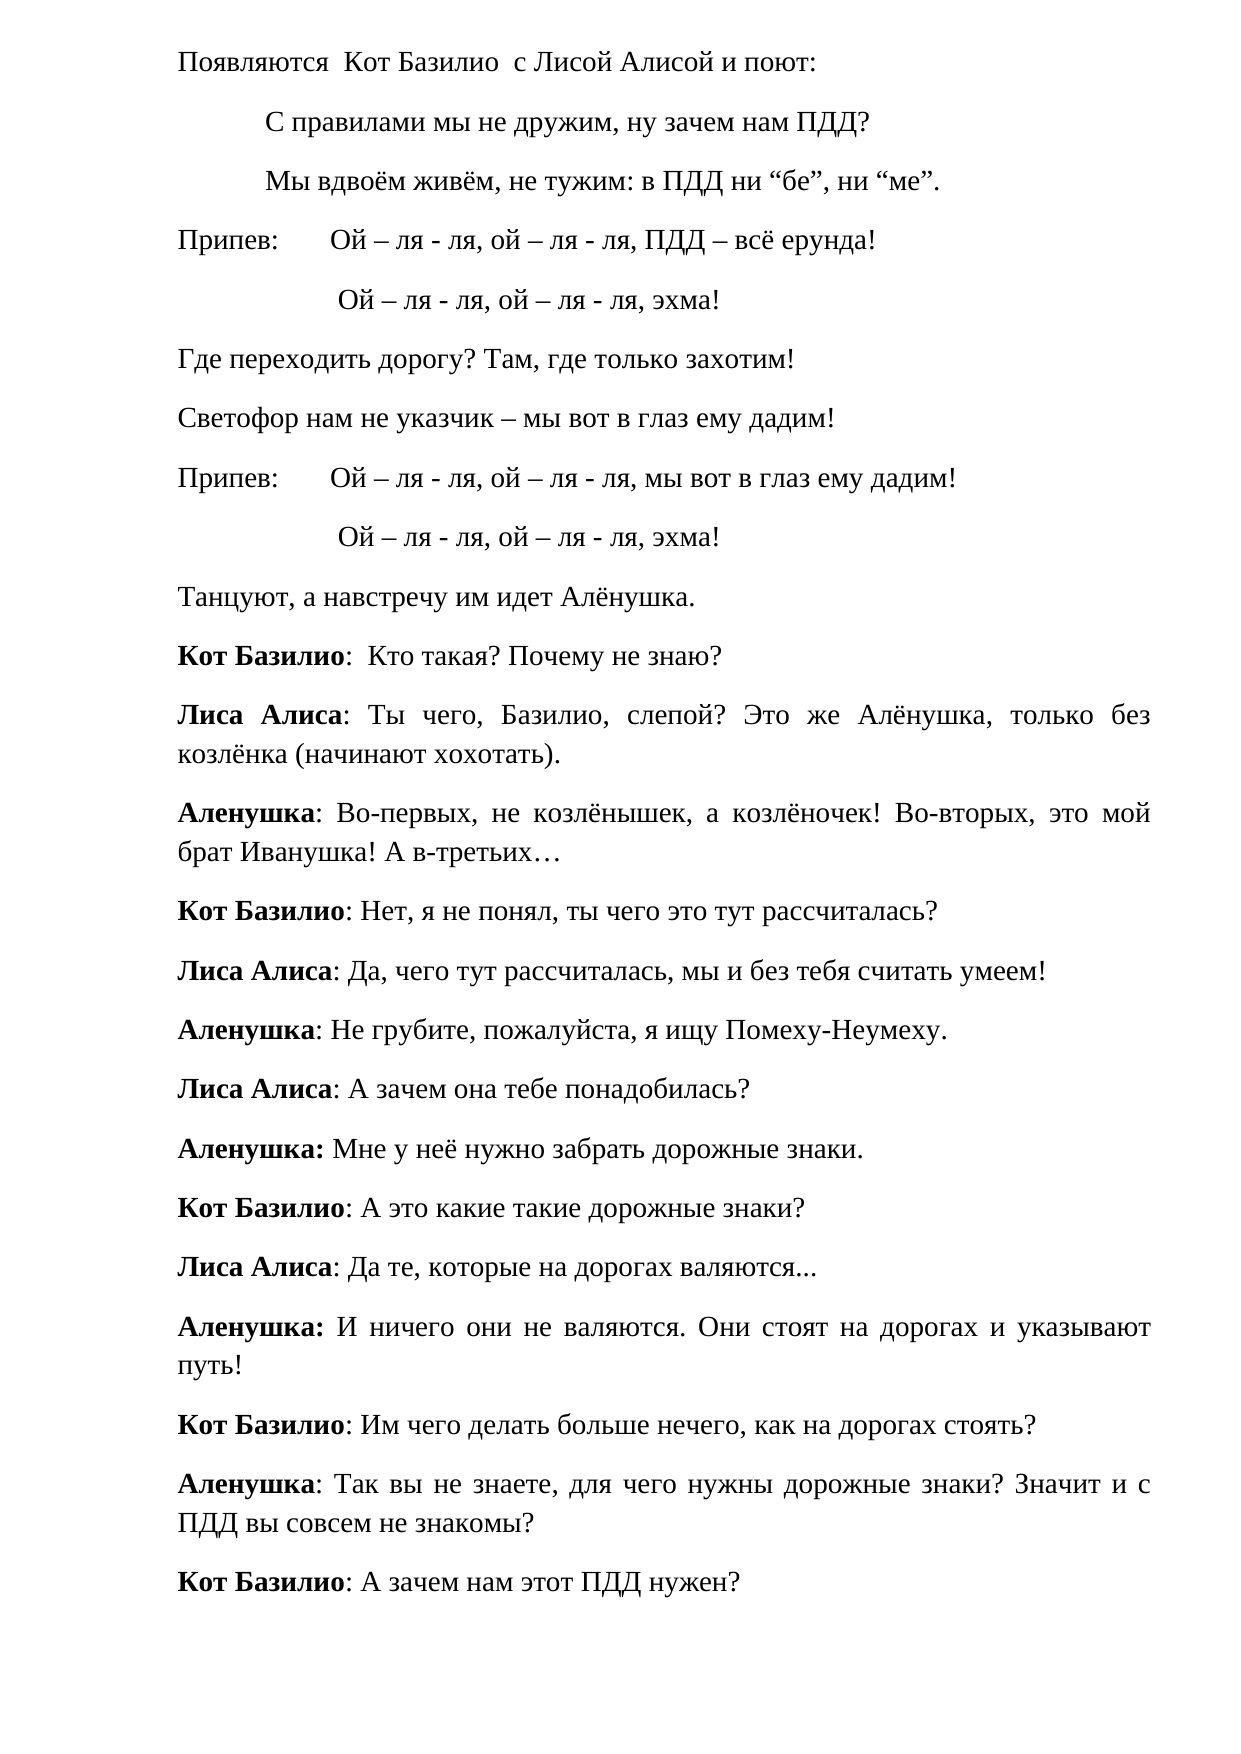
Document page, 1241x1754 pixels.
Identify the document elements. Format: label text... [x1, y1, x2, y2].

text Аленушка: И ничего они не валяются. Они стоят на дорогах и указывают путь! [177, 1309, 1152, 1381]
text Ой – ля - ля, ой – ля - ля, эхма! [177, 282, 1152, 315]
text Аленушка: Не грубите, пожалуйста, я ищу Помеху-Неумеху. [177, 1012, 1152, 1046]
text Припев: Ой – ля - ля, ой – ля - ля, ПДД – всё ерунда! [177, 222, 1152, 256]
text Появляются Кот Базилио с Лисой Алисой и поют: [177, 44, 1152, 78]
text Где переходить дорогу? Там, где только захотим! [177, 341, 1152, 375]
text Светофор нам не указчик – мы вот в глаз ему дадим! [177, 401, 1152, 434]
text Лиса Алиса: А зачем она тебе понадобилась? [177, 1071, 1152, 1105]
text Кот Базилио: Им чего делать больше нечего, как на дорогах стоять? [177, 1407, 1152, 1440]
text Припев: Ой – ля - ля, ой – ля - ля, мы вот в глаз ему дадим! [177, 460, 1152, 493]
text Кот Базилио: Нет, я не понял, ты чего это тут рассчиталась? [177, 893, 1152, 927]
text Мы вдвоём живём, не тужим: в ПДД ни “бе”, ни “ме”. [177, 163, 1152, 197]
text Аленушка: Во-первых, не козлёнышек, а козлёночек! Во-вторых, это мой брат Иванушка! А в-третьих… [177, 795, 1152, 867]
text Лиса Алиса: Да те, которые на дорогах валяются... [177, 1249, 1152, 1283]
text Кот Базилио: А это какие такие дорожные знаки? [177, 1190, 1152, 1224]
text Кот Базилио: А зачем нам этот ПДД нужен? [177, 1564, 1152, 1598]
text Кот Базилио: Кто такая? Почему не знаю? [177, 638, 1152, 672]
text Ой – ля - ля, ой – ля - ля, эхма! [177, 519, 1152, 553]
text С правилами мы не дружим, ну зачем нам ПДД? [177, 104, 1152, 137]
text Танцуют, а навстречу им идет Алёнушка. [177, 579, 1152, 612]
text Аленушка: Так вы не знаете, для чего нужны дорожные знаки? Значит и с ПДД вы совсем не знакомы? [177, 1466, 1152, 1538]
text Аленушка: Мне у неё нужно забрать дорожные знаки. [177, 1131, 1152, 1164]
text Лиса Алиса: Ты чего, Базилио, слепой? Это же Алёнушка, только без козлёнка (начинают хохотать). [177, 697, 1152, 769]
text Лиса Алиса: Да, чего тут рассчиталась, мы и без тебя считать умеем! [177, 953, 1152, 986]
